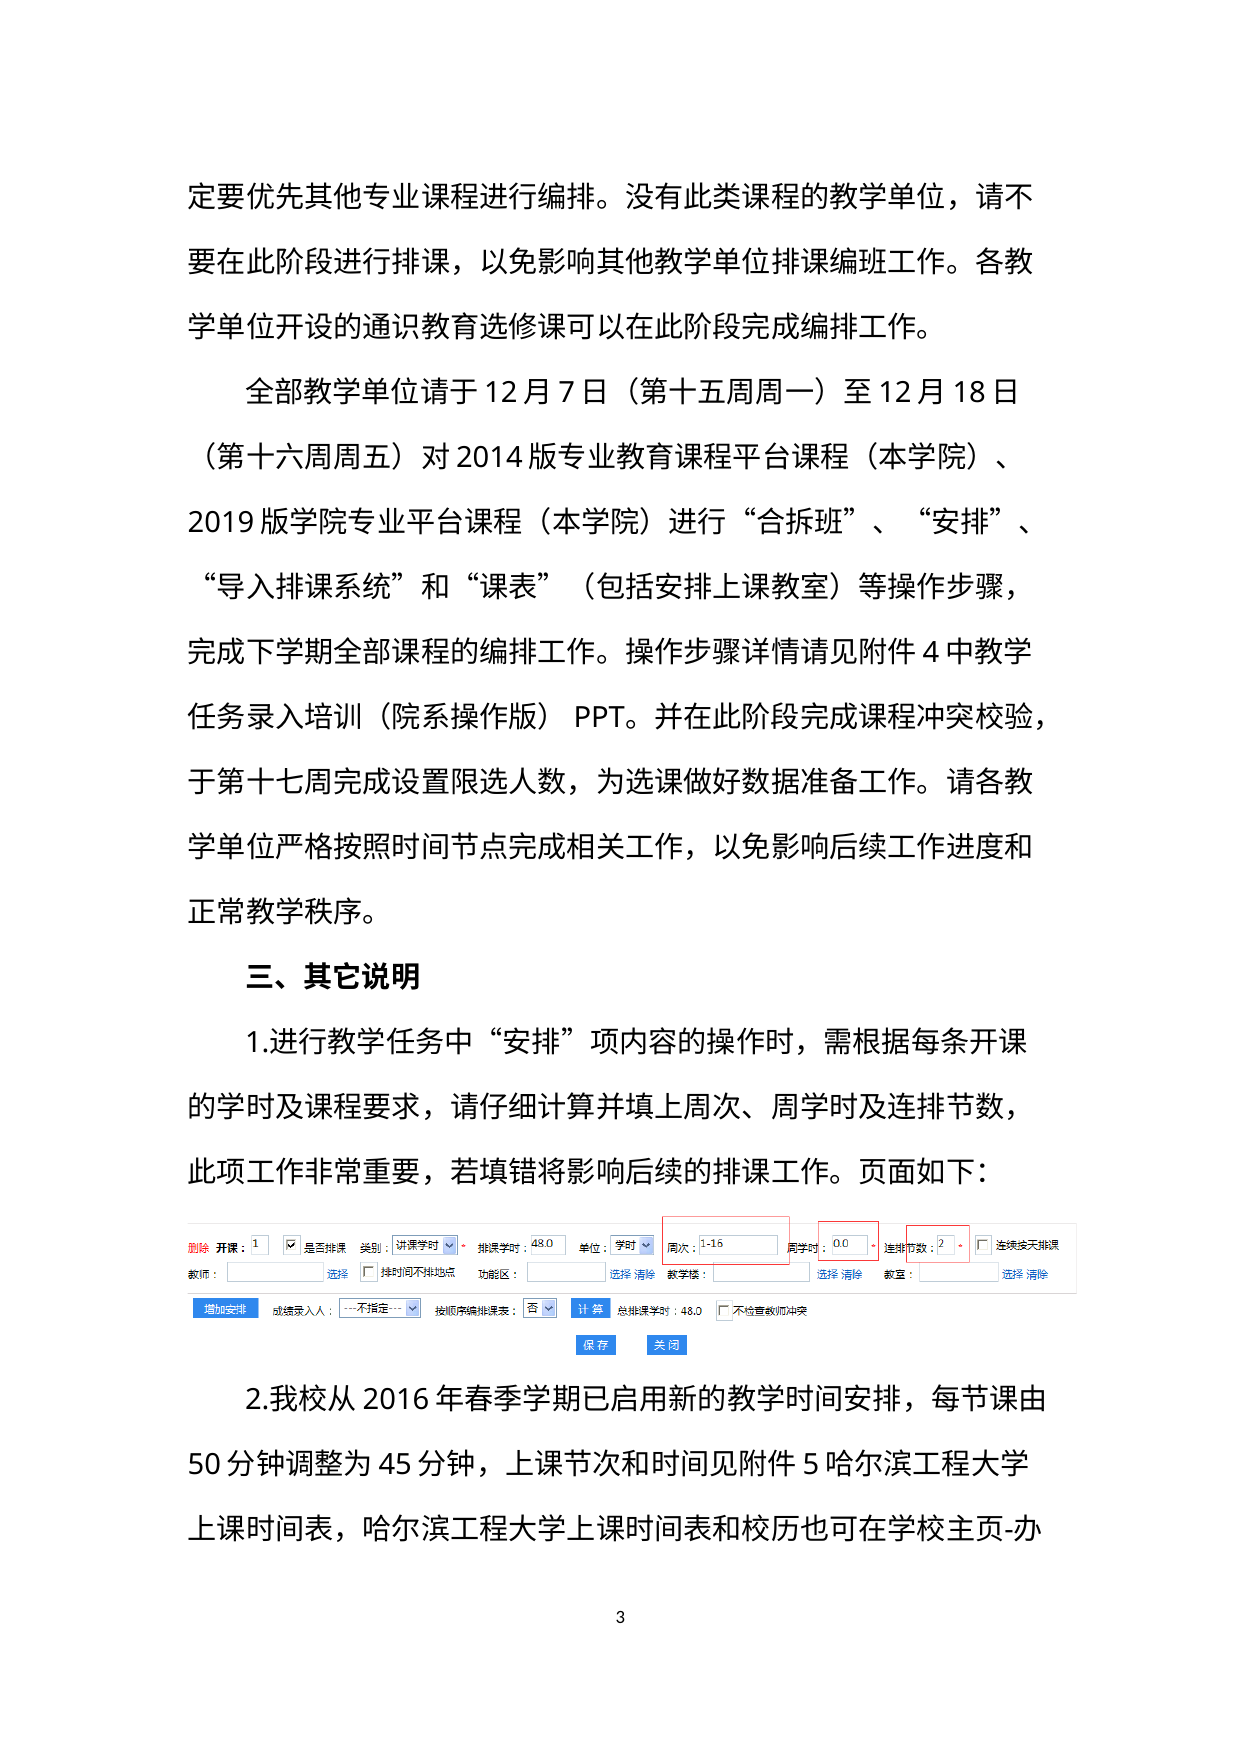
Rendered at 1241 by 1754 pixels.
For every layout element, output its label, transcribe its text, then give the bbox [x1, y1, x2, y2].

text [187, 1364, 1053, 1559]
picture [187, 1202, 1077, 1362]
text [187, 162, 1053, 357]
text 1.进行教学任务中“安排”项内容的操作时，需根据每条开课的学时及课程要求，请仔细计算并填上周次、周学时及连排节数，此项工作非常重要，若填错将影响后续的排课工作。页面如下： [187, 1007, 1053, 1202]
text 三、其它说明 [187, 942, 1053, 1007]
text 全部教学单位请于12月7日（第十五周周一）至12月18日（第十六周周五）对2014版专业教育课程平台课程（本学院）、2019版学院专业平台课程（本学院）进行“合拆班”、“安排”、“导入排课系统”和“课表”（包括安排上课教室）等操作步骤，完成下学期全部课程的编排工作。操作步骤详情请见附件4中教学任务录入培训（院系操作版） PPT。并在此阶段完成课程冲突校验，于第十七周完成设置限选人数，为选课做好数据准备工作。请各教学单位严格按照时间节点完成相关工作，以免影响后续工作进度和正常教学秩序。 [187, 357, 1053, 942]
